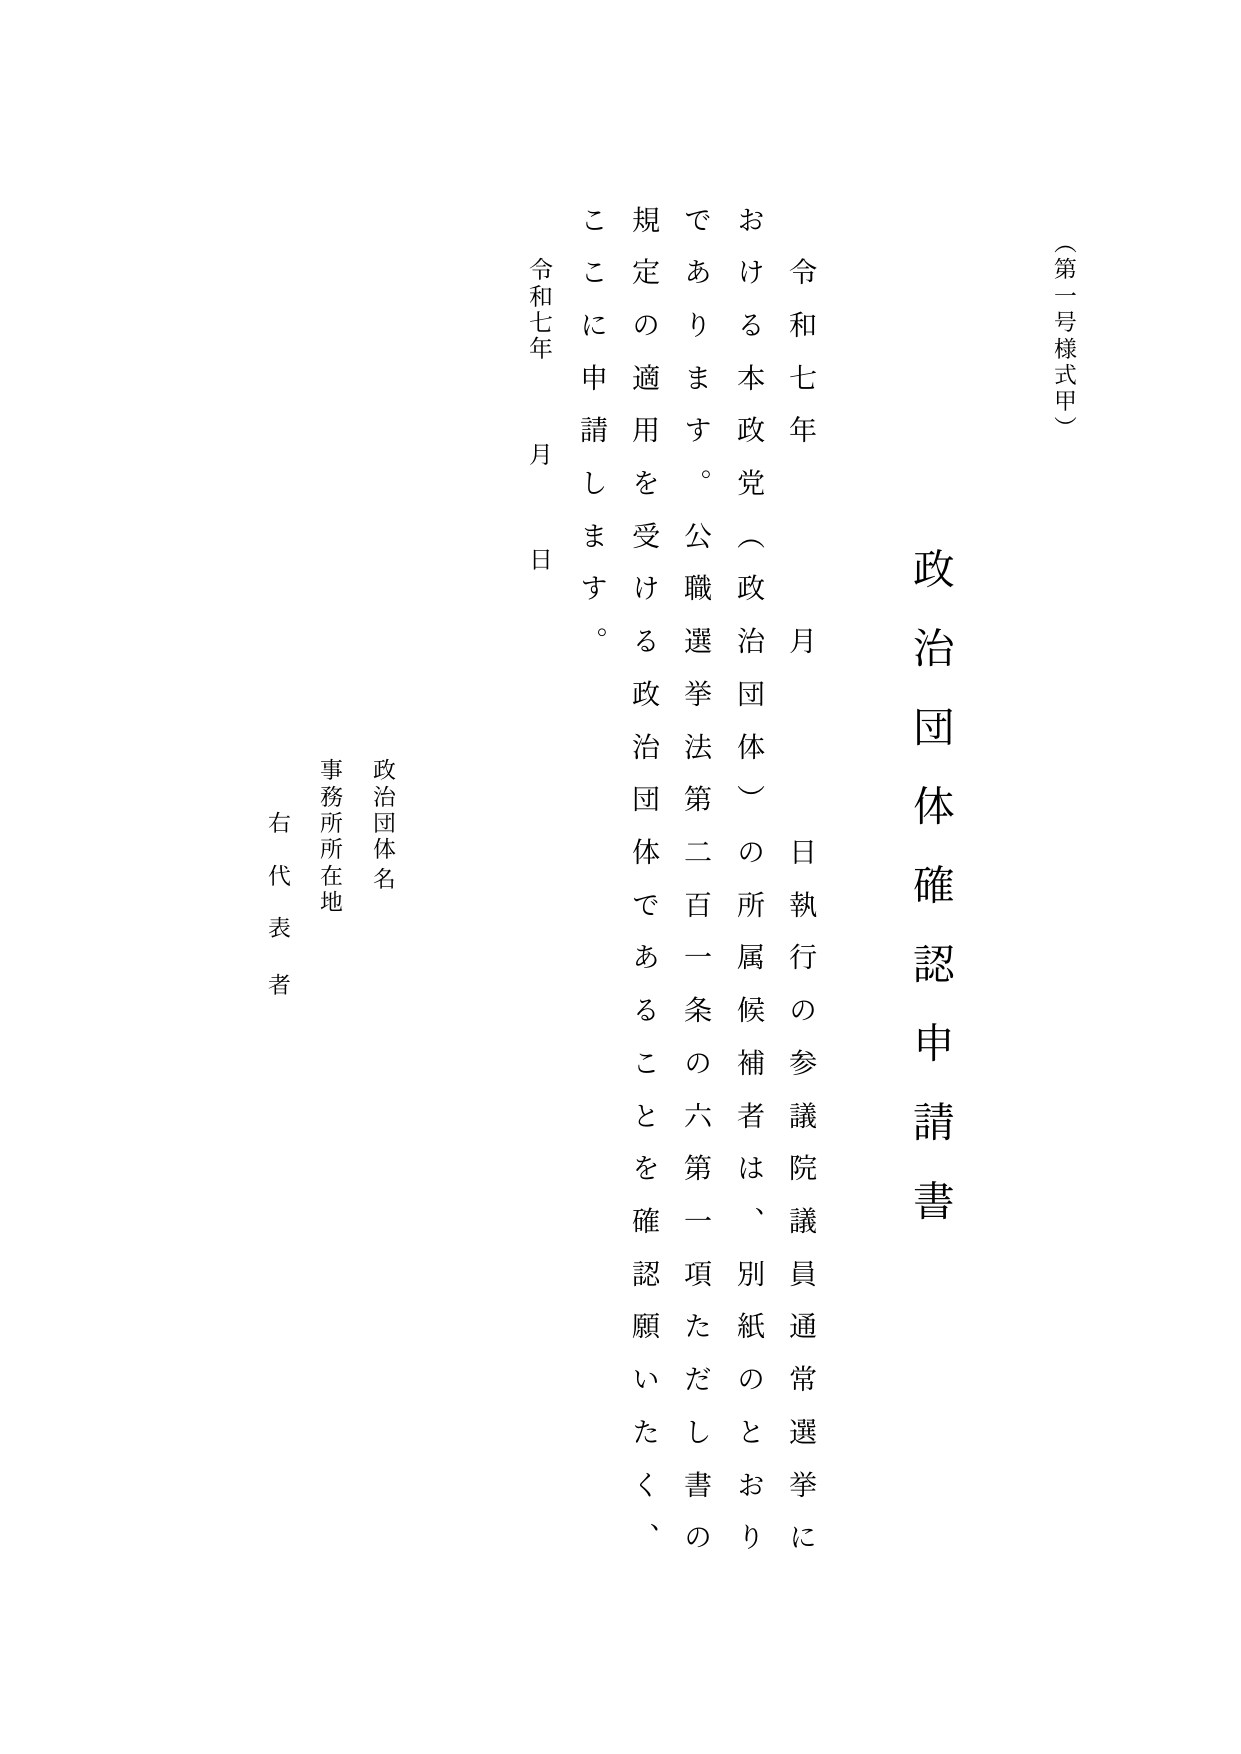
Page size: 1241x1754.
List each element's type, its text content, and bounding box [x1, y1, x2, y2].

text 右代表者 [253, 786, 306, 1575]
text 令和七年 月 日 [515, 205, 568, 1575]
text 政 治 団 体 確 認 申 請 書 [882, 522, 987, 1575]
text 事務所所在地 [306, 739, 358, 1575]
text （第一号様式甲） [1039, 213, 1092, 1575]
text 令和七年 月 日執行の参議院議員通常選挙における本政党（政治団体）の所属候補者は、別紙のとおりであります。公職選挙法第二百一条の六第一項ただし書の規定の適用を受ける政治団体であることを確認願いたく、ここに申請します。 [568, 205, 830, 1575]
text 政治団体名 [358, 739, 411, 1575]
